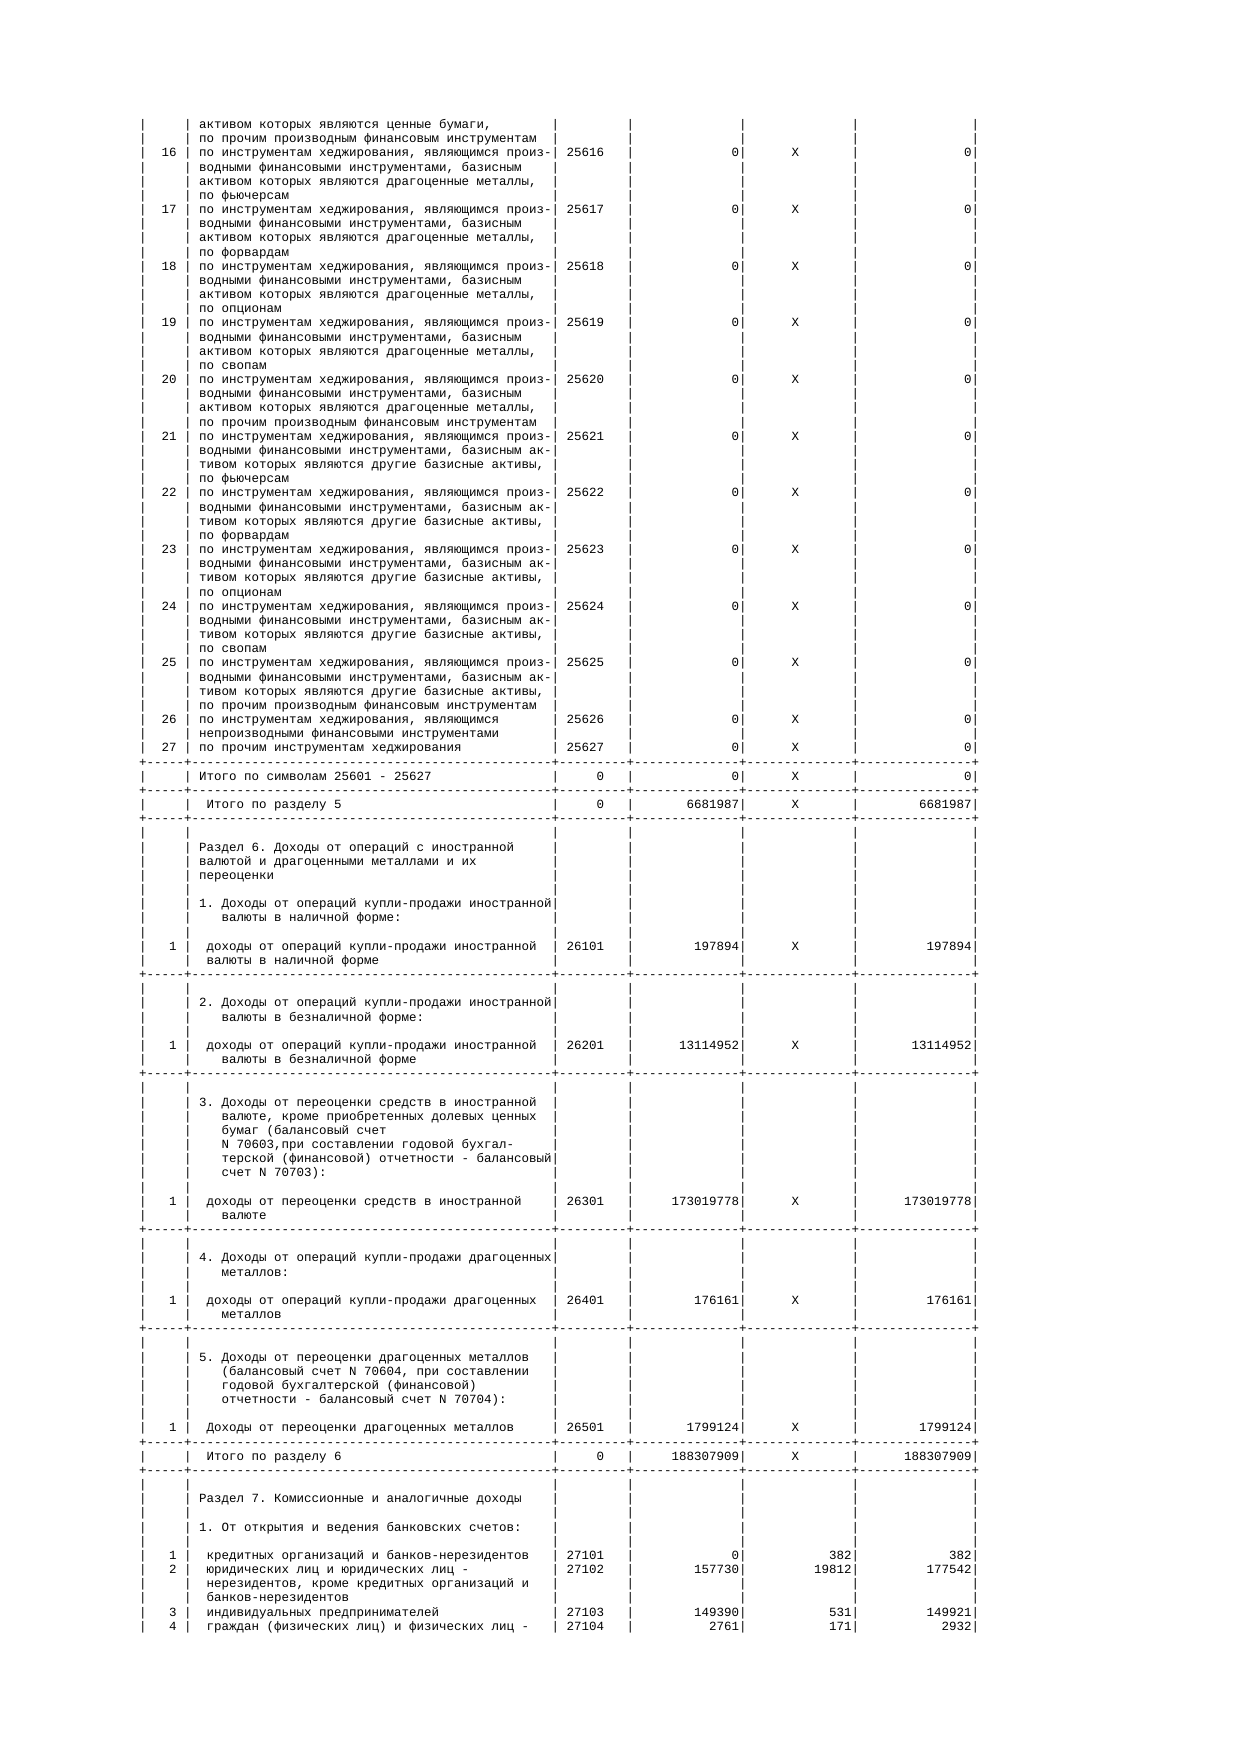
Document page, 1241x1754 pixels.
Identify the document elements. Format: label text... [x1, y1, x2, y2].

text | 23 | по инструментам хеджирования, являющимся произ-| 25623 | 0| Х | 0| [139, 543, 1101, 557]
text | | водными финансовыми инструментами, базисным | | | | | [139, 387, 1101, 401]
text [139, 118, 1101, 132]
text | | водными финансовыми инструментами, базисным | | | | | [139, 274, 1101, 288]
text | 1 | доходы от операций купли-продажи драгоценных | 26401 | 176161| Х | 176161| [139, 1294, 1101, 1308]
text | | валюты в безналичной форме: | | | | | [139, 1011, 1101, 1025]
text | | по свопам | | | | | [139, 642, 1101, 656]
text | | 3. Доходы от переоценки средств в иностранной | | | | | [139, 1096, 1101, 1110]
text | | | | | | | [139, 1280, 1101, 1294]
text | 21 | по инструментам хеджирования, являющимся произ-| 25621 | 0| Х | 0| [139, 430, 1101, 444]
text | 25 | по инструментам хеджирования, являющимся произ-| 25625 | 0| Х | 0| [139, 656, 1101, 671]
text | | | | | | | [139, 1237, 1101, 1251]
text | | водными финансовыми инструментами, базисным ак-| | | | | [139, 557, 1101, 571]
text | | тивом которых являются другие базисные активы, | | | | | [139, 458, 1101, 472]
text | | | | | | | [139, 1407, 1101, 1421]
text | 1 | кредитных организаций и банков-нерезидентов | 27101 | 0| 382| 382| [139, 1549, 1101, 1563]
text | | по прочим производным финансовым инструментам | | | | | [139, 699, 1101, 713]
text | | Итого по разделу 5 | 0 | 6681987| Х | 6681987| [139, 798, 1101, 812]
text | | валютой и драгоценными металлами и их | | | | | [139, 855, 1101, 869]
text | | 1. От открытия и ведения банковских счетов: | | | | | [139, 1521, 1101, 1535]
text | | | | | | | [139, 926, 1101, 940]
text | 3 | индивидуальных предпринимателей | 27103 | 149390| 531| 149921| [139, 1606, 1101, 1620]
text | | водными финансовыми инструментами, базисным ак-| | | | | [139, 444, 1101, 458]
text | | водными финансовыми инструментами, базисным | | | | | [139, 331, 1101, 345]
text | | 2. Доходы от операций купли-продажи иностранной| | | | | [139, 996, 1101, 1011]
text | | Раздел 7. Комиссионные и аналогичные доходы | | | | | [139, 1492, 1101, 1506]
text | | валюты в наличной форме | | | | | [139, 954, 1101, 968]
text | 1 | Доходы от переоценки драгоценных металлов | 26501 | 1799124| Х | 1799124| [139, 1421, 1101, 1436]
text | | счет N 70703): | | | | | [139, 1166, 1101, 1181]
text +-----+------------------------------------------------+---------+--------------+--------------+---------------+ [139, 756, 1101, 770]
text | 4 | граждан (физических лиц) и физических лиц - | 27104 | 2761| 171| 2932| [139, 1620, 1101, 1634]
text | | | | | | | [139, 1336, 1101, 1351]
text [139, 161, 1101, 175]
text | | водными финансовыми инструментами, базисным ак-| | | | | [139, 501, 1101, 515]
text | | банков-нерезидентов | | | | | [139, 1591, 1101, 1606]
text | | по фьючерсам | | | | | [139, 189, 1101, 203]
text | | терской (финансовой) отчетности - балансовый| | | | | [139, 1152, 1101, 1166]
text | | | | | | | [139, 1081, 1101, 1096]
text | | активом которых являются драгоценные металлы, | | | | | [139, 288, 1101, 302]
text | | бумаг (балансовый счет | | | | | [139, 1124, 1101, 1138]
text | | активом которых являются драгоценные металлы, | | | | | [139, 175, 1101, 189]
text | | по опционам | | | | | [139, 586, 1101, 600]
text | 19 | по инструментам хеджирования, являющимся произ-| 25619 | 0| Х | 0| [139, 316, 1101, 331]
text | | | | | | | [139, 1181, 1101, 1195]
text | | металлов | | | | | [139, 1308, 1101, 1322]
text | | тивом которых являются другие базисные активы, | | | | | [139, 515, 1101, 529]
text | | тивом которых являются другие базисные активы, | | | | | [139, 628, 1101, 642]
text | | | | | | | [139, 1478, 1101, 1492]
text | | Итого по символам 25601 - 25627 | 0 | 0| Х | 0| [139, 770, 1101, 784]
text | 1 | доходы от операций купли-продажи иностранной | 26201 | 13114952| Х | 13114952| [139, 1039, 1101, 1053]
text | | отчетности - балансовый счет N 70704): | | | | | [139, 1393, 1101, 1407]
text | | | | | | | [139, 1535, 1101, 1549]
text | | активом которых являются драгоценные металлы, | | | | | [139, 345, 1101, 359]
text | | водными финансовыми инструментами, базисным ак-| | | | | [139, 671, 1101, 685]
text | | нерезидентов, кроме кредитных организаций и | | | | | [139, 1577, 1101, 1591]
text | | N 70603,при составлении годовой бухгал- | | | | | [139, 1138, 1101, 1152]
text | | Итого по разделу 6 | 0 | 188307909| Х | 188307909| [139, 1450, 1101, 1464]
text | | по прочим производным финансовым инструментам | | | | | [139, 416, 1101, 430]
text | 22 | по инструментам хеджирования, являющимся произ-| 25622 | 0| Х | 0| [139, 486, 1101, 501]
text | | годовой бухгалтерской (финансовой) | | | | | [139, 1379, 1101, 1393]
text | 24 | по инструментам хеджирования, являющимся произ-| 25624 | 0| Х | 0| [139, 600, 1101, 614]
text | | по форвардам | | | | | [139, 246, 1101, 260]
text | | активом которых являются драгоценные металлы, | | | | | [139, 231, 1101, 246]
text | | | | | | | [139, 1506, 1101, 1521]
text +-----+------------------------------------------------+---------+--------------+--------------+---------------+ [139, 1464, 1101, 1478]
text +-----+------------------------------------------------+---------+--------------+--------------+---------------+ [139, 968, 1101, 982]
text | | Раздел 6. Доходы от операций с иностранной | | | | | [139, 841, 1101, 855]
text | | 5. Доходы от переоценки драгоценных металлов | | | | | [139, 1351, 1101, 1365]
text | | тивом которых являются другие базисные активы, | | | | | [139, 571, 1101, 586]
text | | водными финансовыми инструментами, базисным | | | | | [139, 217, 1101, 231]
text +-----+------------------------------------------------+---------+--------------+--------------+---------------+ [139, 812, 1101, 826]
text | | валюте, кроме приобретенных долевых ценных | | | | | [139, 1110, 1101, 1124]
text | | активом которых являются драгоценные металлы, | | | | | [139, 401, 1101, 416]
text | | тивом которых являются другие базисные активы, | | | | | [139, 685, 1101, 699]
text | 1 | доходы от операций купли-продажи иностранной | 26101 | 197894| Х | 197894| [139, 940, 1101, 954]
text | | | | | | | [139, 1025, 1101, 1039]
text | | | | | | | [139, 883, 1101, 897]
text | | непроизводными финансовыми инструментами | | | | | [139, 727, 1101, 741]
text +-----+------------------------------------------------+---------+--------------+--------------+---------------+ [139, 1067, 1101, 1081]
text | | по прочим производным финансовым инструментам | | | | | [139, 132, 1101, 146]
text | | 1. Доходы от операций купли-продажи иностранной| | | | | [139, 897, 1101, 911]
text | 26 | по инструментам хеджирования, являющимся | 25626 | 0| Х | 0| [139, 713, 1101, 727]
text | 2 | юридических лиц и юридических лиц - | 27102 | 157730| 19812| 177542| [139, 1563, 1101, 1577]
text | | (балансовый счет N 70604, при составлении | | | | | [139, 1365, 1101, 1379]
text +-----+------------------------------------------------+---------+--------------+--------------+---------------+ [139, 1322, 1101, 1336]
text | 18 | по инструментам хеджирования, являющимся произ-| 25618 | 0| Х | 0| [139, 260, 1101, 274]
text | 17 | по инструментам хеджирования, являющимся произ-| 25617 | 0| Х | 0| [139, 203, 1101, 217]
text | | | | | | | [139, 982, 1101, 996]
text | 16 | по инструментам хеджирования, являющимся произ-| 25616 | 0| Х | 0| [139, 146, 1101, 161]
text | | по форвардам | | | | | [139, 529, 1101, 543]
text | | по фьючерсам | | | | | [139, 472, 1101, 486]
text | 27 | по прочим инструментам хеджирования | 25627 | 0| Х | 0| [139, 741, 1101, 756]
text | | металлов: | | | | | [139, 1266, 1101, 1280]
text | | валюты в наличной форме: | | | | | [139, 911, 1101, 926]
text | | по свопам | | | | | [139, 359, 1101, 373]
text | | переоценки | | | | | [139, 869, 1101, 883]
text | | валюте | | | | | [139, 1209, 1101, 1223]
text +-----+------------------------------------------------+---------+--------------+--------------+---------------+ [139, 1436, 1101, 1450]
text | 20 | по инструментам хеджирования, являющимся произ-| 25620 | 0| Х | 0| [139, 373, 1101, 387]
text +-----+------------------------------------------------+---------+--------------+--------------+---------------+ [139, 1223, 1101, 1237]
text | | | | | | | [139, 826, 1101, 841]
text | | 4. Доходы от операций купли-продажи драгоценных| | | | | [139, 1251, 1101, 1266]
text +-----+------------------------------------------------+---------+--------------+--------------+---------------+ [139, 784, 1101, 798]
text | | водными финансовыми инструментами, базисным ак-| | | | | [139, 614, 1101, 628]
text | 1 | доходы от переоценки средств в иностранной | 26301 | 173019778| Х | 173019778| [139, 1195, 1101, 1209]
text | | по опционам | | | | | [139, 302, 1101, 316]
text | | валюты в безналичной форме | | | | | [139, 1053, 1101, 1067]
